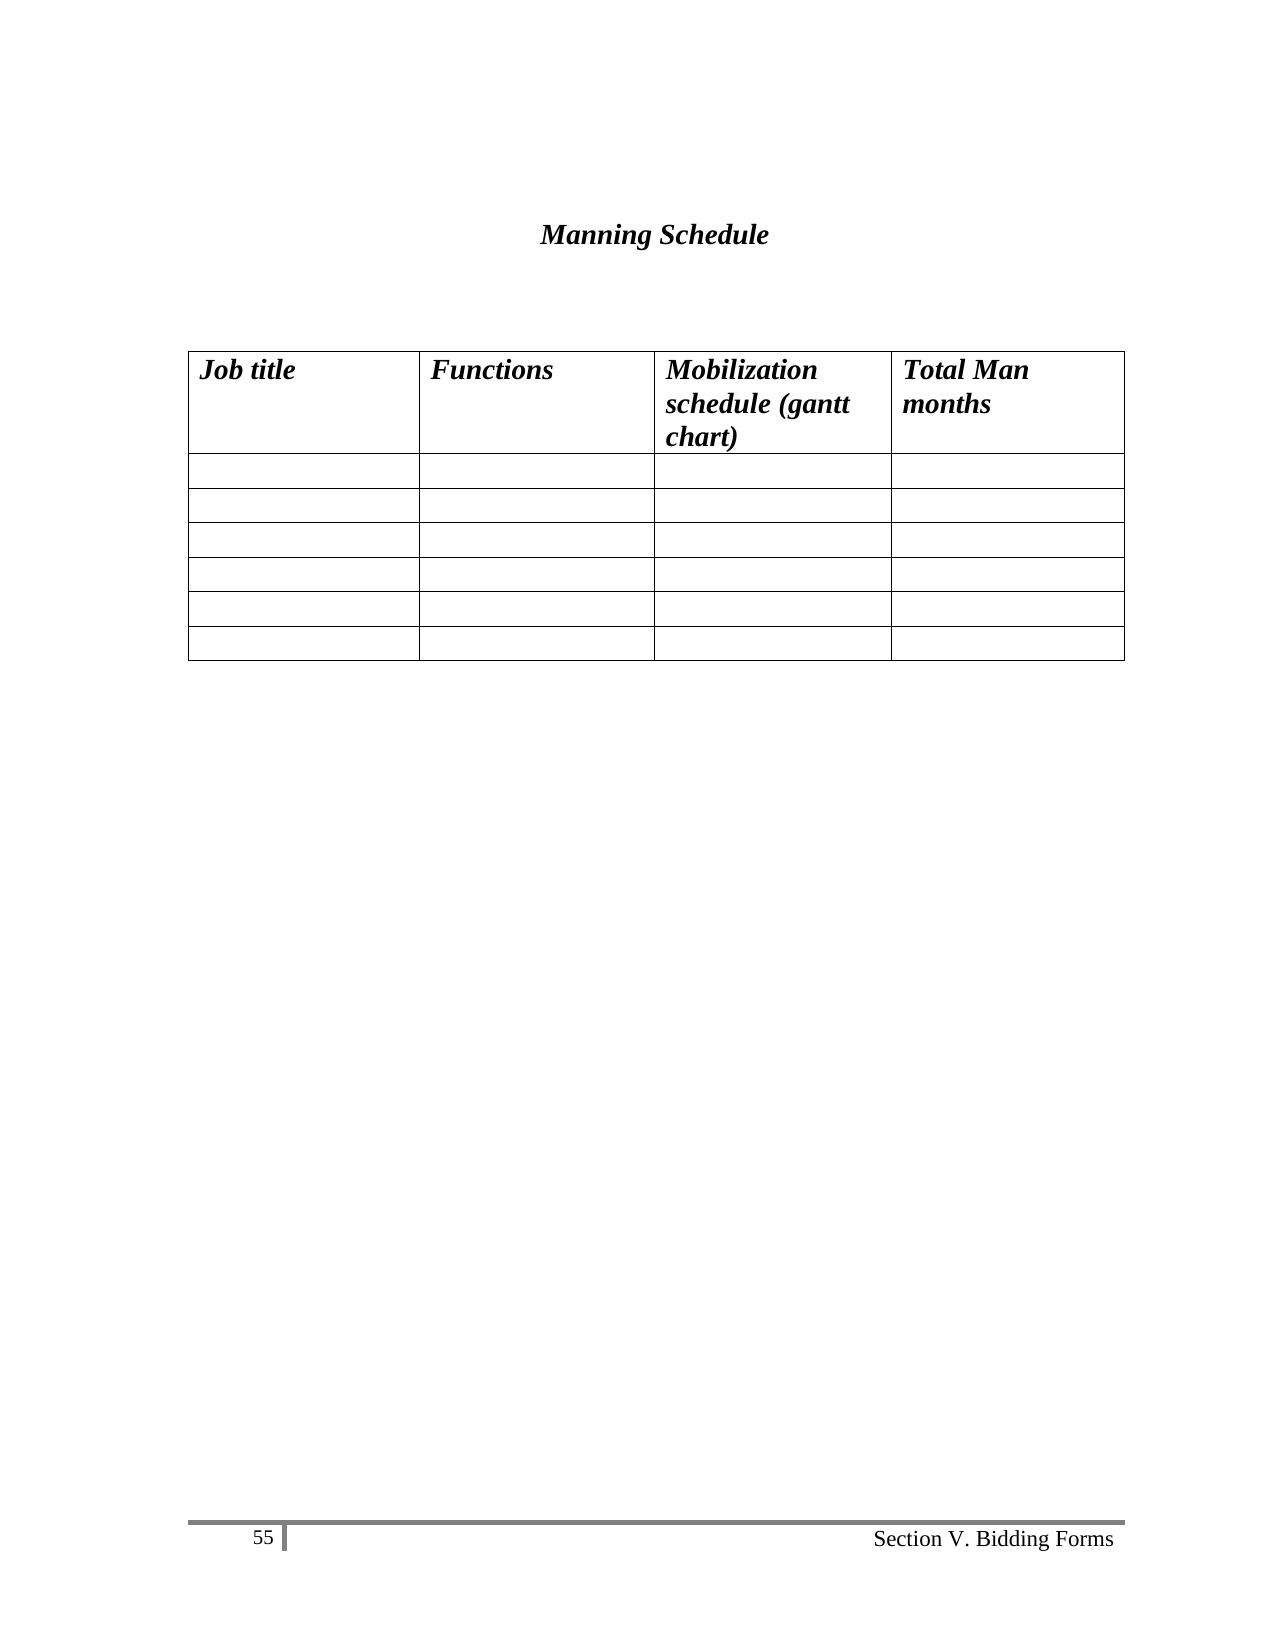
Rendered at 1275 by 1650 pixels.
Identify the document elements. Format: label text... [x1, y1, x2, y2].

table_cell [655, 454, 891, 487]
table_cell [189, 592, 419, 626]
table_cell [892, 523, 1124, 557]
table_cell [655, 592, 891, 626]
text Manning Schedule [187, 217, 1125, 251]
table_cell [655, 558, 891, 591]
table_cell [892, 558, 1124, 591]
table_cell [892, 489, 1124, 522]
table_cell [892, 627, 1124, 660]
table_cell [189, 489, 419, 522]
table_header Functions [420, 352, 654, 453]
table_cell [420, 627, 654, 660]
table_cell [655, 523, 891, 557]
table_cell [655, 627, 891, 660]
table_cell [655, 489, 891, 522]
table_cell [420, 523, 654, 557]
table_cell [189, 558, 419, 591]
table_header Total Man months [892, 352, 1124, 453]
table_header Mobilization schedule (gantt chart) [655, 352, 891, 453]
table_cell [892, 592, 1124, 626]
table_cell [420, 454, 654, 487]
table_cell [420, 592, 654, 626]
table_cell [420, 558, 654, 591]
table_cell [189, 523, 419, 557]
table_cell [420, 489, 654, 522]
table_cell [892, 454, 1124, 487]
table_cell [189, 627, 419, 660]
table_header Job title [189, 352, 419, 453]
table_cell [189, 454, 419, 487]
